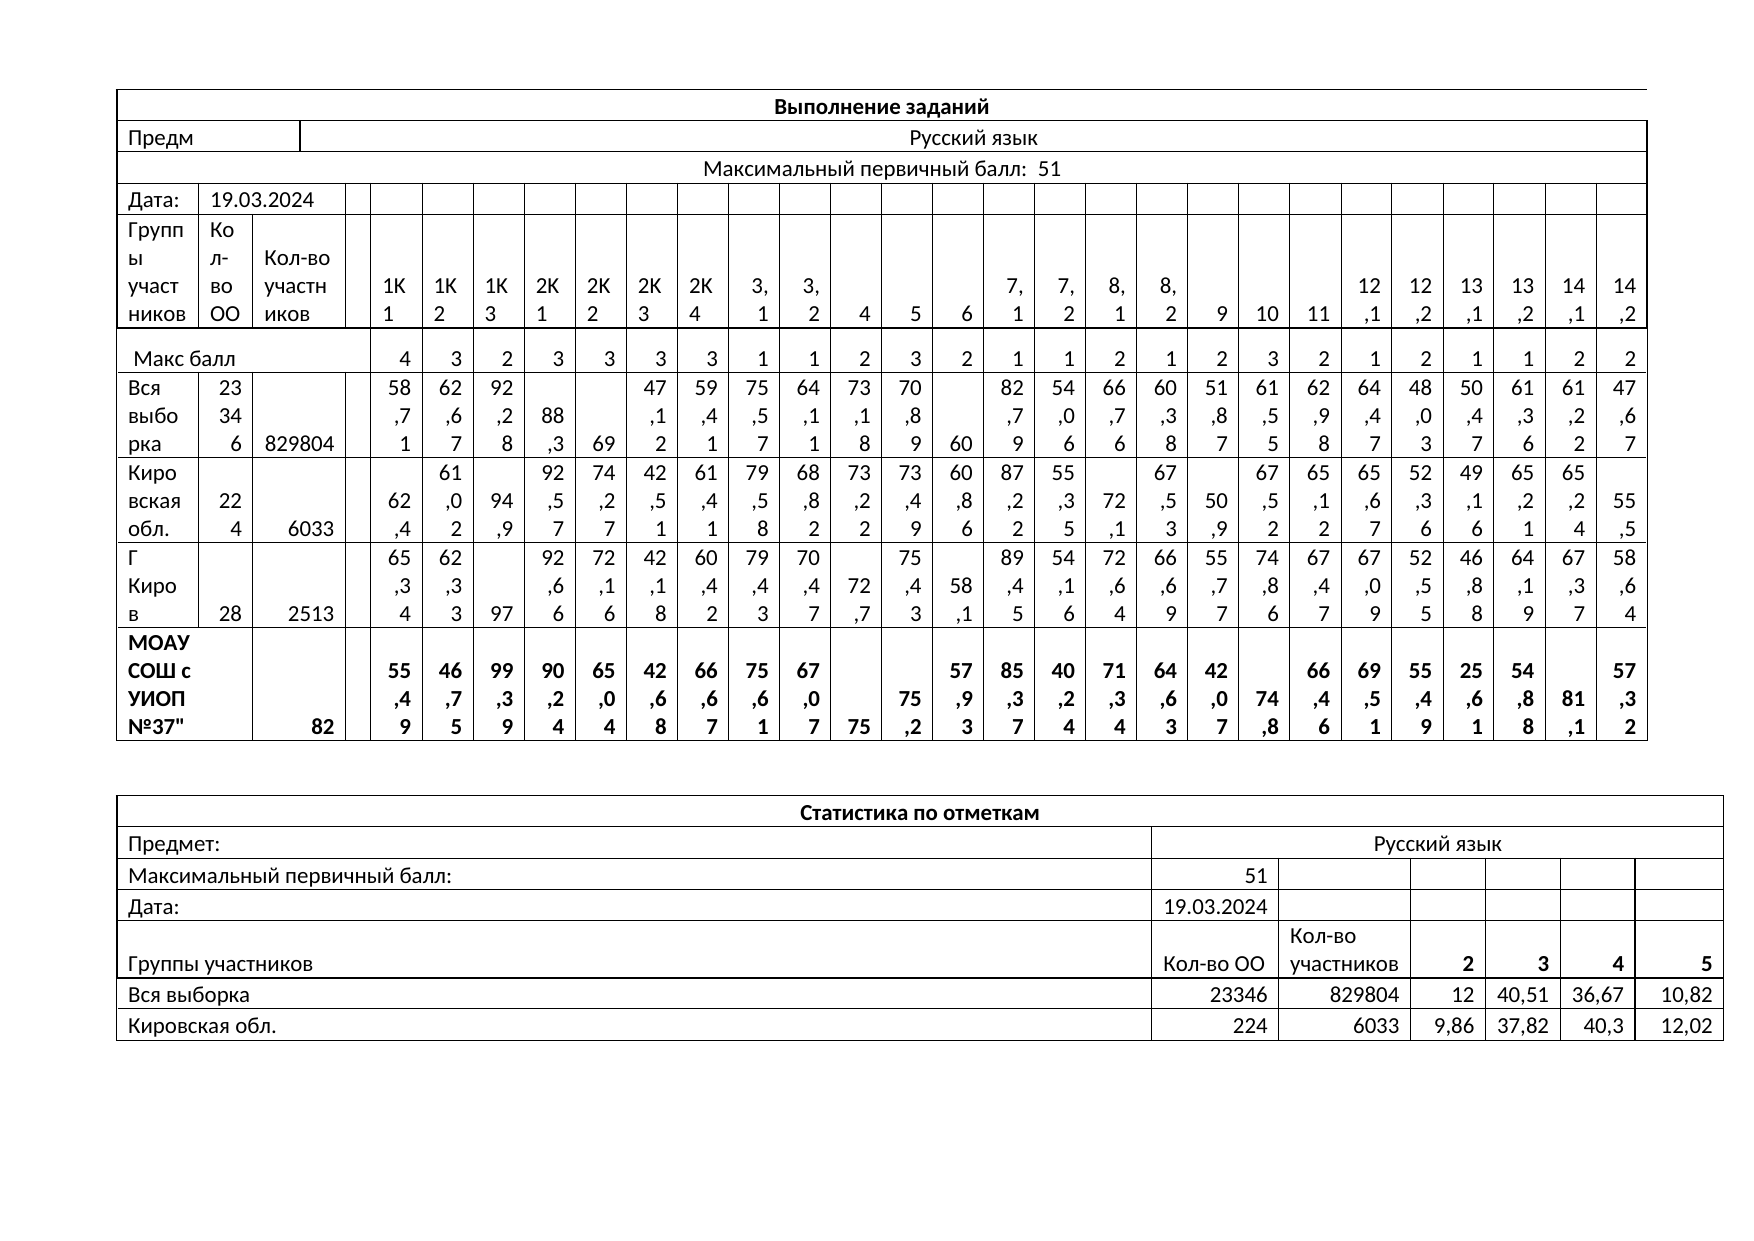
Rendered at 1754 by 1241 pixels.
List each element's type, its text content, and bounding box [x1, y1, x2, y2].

table_cell 19.03.2024 [1152, 890, 1278, 920]
table_cell 2K3 [627, 215, 677, 327]
table_cell 94,9 [474, 458, 524, 542]
table_cell 65,21 [1494, 458, 1545, 542]
table_cell Кол-во участников [253, 215, 345, 327]
table_cell 67,37 [1546, 543, 1596, 627]
table_cell 42,68 [627, 628, 677, 740]
table_cell 6033 [253, 458, 345, 542]
table_cell Максимальный первичный балл: [118, 859, 1151, 889]
table_cell [1636, 859, 1723, 889]
table_cell Г Киров [117, 542, 198, 627]
table_cell 75,61 [729, 628, 779, 740]
table_cell 2 [1086, 329, 1136, 372]
table_cell 3 [882, 329, 932, 372]
table_cell 67,53 [1137, 458, 1187, 542]
table_cell [1597, 184, 1646, 214]
table_cell [678, 184, 728, 214]
table_cell 1K1 [371, 215, 422, 327]
table_cell 8,2 [1137, 215, 1187, 327]
table_cell 88,3 [525, 373, 575, 457]
table_cell Макс балл [117, 329, 370, 372]
table_cell 47,12 [627, 373, 677, 457]
table_cell 62,67 [423, 373, 473, 457]
table_cell 2 [1392, 329, 1443, 372]
table_cell 66,46 [1290, 628, 1341, 740]
table_cell 61,55 [1239, 373, 1289, 457]
table_cell Дата: [118, 184, 198, 214]
table_cell [1546, 184, 1596, 214]
table_cell 50,47 [1444, 373, 1493, 457]
table_cell 58,71 [371, 373, 422, 457]
table_cell 90,24 [525, 628, 575, 740]
table_cell 2 [933, 329, 983, 372]
table_cell 4 [371, 329, 422, 372]
table_cell 5 [882, 215, 932, 327]
table_cell 40,24 [1035, 628, 1085, 740]
table_cell 61,41 [678, 458, 728, 542]
table_cell 2 [1411, 921, 1485, 977]
table_cell 67,07 [780, 628, 830, 740]
table_cell 25,61 [1444, 628, 1493, 740]
table_cell Русский язык [1152, 827, 1723, 857]
table_cell 2513 [253, 543, 345, 627]
table_cell 57,32 [1597, 627, 1647, 740]
table_cell 87,22 [984, 458, 1034, 542]
table_cell 12 [1411, 979, 1485, 1008]
table_cell [346, 184, 370, 214]
table_cell Вся выборка [117, 979, 1151, 1008]
table_cell 73,22 [831, 458, 881, 542]
table_cell [1486, 859, 1560, 889]
table_cell 7,1 [984, 215, 1034, 327]
table_cell 2 [1188, 329, 1238, 372]
table_cell [1486, 890, 1560, 920]
table_cell 14,1 [1546, 215, 1596, 327]
table_cell 92,28 [474, 373, 524, 457]
table_cell [346, 628, 370, 740]
table_cell 47,67 [1597, 372, 1647, 457]
table_cell [1279, 890, 1410, 920]
table_cell 60,38 [1137, 373, 1187, 457]
table_cell 1 [1137, 329, 1187, 372]
table_cell 1 [1035, 329, 1085, 372]
table_cell 13,2 [1494, 215, 1545, 327]
table_cell 97 [474, 543, 524, 627]
table_cell Кировская обл. [117, 457, 198, 542]
table_cell 64,47 [1342, 373, 1391, 457]
table_cell 55,5 [1597, 457, 1647, 542]
table_cell 9 [1188, 215, 1238, 327]
table_cell Вся выборка [117, 372, 198, 457]
table_cell 60,42 [678, 543, 728, 627]
table_header Выполнение заданий [118, 90, 1647, 120]
table_cell 2 [1290, 329, 1341, 372]
table_cell 54,88 [1494, 628, 1545, 740]
table_cell 2 [831, 329, 881, 372]
table_cell 1K2 [423, 215, 473, 327]
table_cell 62,33 [423, 543, 473, 627]
table_cell 48,03 [1392, 373, 1443, 457]
table_cell 66,76 [1086, 373, 1136, 457]
table_cell 65,34 [371, 543, 422, 627]
table_cell [371, 184, 422, 214]
table_cell 58,1 [933, 543, 983, 627]
table_cell Группы участников [118, 921, 1151, 977]
table_cell 89,45 [984, 543, 1034, 627]
table_cell [474, 184, 524, 214]
table_cell 72,16 [576, 543, 626, 627]
table_cell [1239, 184, 1289, 214]
table_cell 61,36 [1494, 373, 1545, 457]
table_cell 5 [1636, 921, 1723, 977]
table_cell 81,1 [1546, 628, 1596, 740]
table_cell 65,12 [1290, 458, 1341, 542]
table_cell 7,2 [1035, 215, 1085, 327]
table_cell 60 [933, 373, 983, 457]
table_cell 3 [627, 329, 677, 372]
table_cell 12,02 [1636, 1009, 1723, 1039]
table_cell 70,89 [882, 373, 932, 457]
table_cell 82,79 [984, 373, 1034, 457]
table_cell 3 [576, 329, 626, 372]
table_cell 8,1 [1086, 215, 1136, 327]
table_cell 59,41 [678, 373, 728, 457]
table_cell 3 [1486, 921, 1560, 977]
table_cell [1411, 859, 1485, 889]
table_cell [831, 184, 881, 214]
table_cell [1494, 184, 1545, 214]
table_cell Кол-во ОО [199, 215, 252, 327]
table_cell Кол-во ОО [1152, 921, 1278, 977]
table_cell 12,2 [1392, 215, 1443, 327]
table_cell 2K4 [678, 215, 728, 327]
table_cell [1411, 890, 1485, 920]
table_cell Кол-во участников [1279, 921, 1410, 977]
table_cell 23346 [1152, 979, 1278, 1008]
table_cell [882, 184, 932, 214]
table_cell 13,1 [1444, 215, 1493, 327]
table_cell [1561, 859, 1634, 889]
table_cell 36,67 [1561, 979, 1634, 1008]
table_cell [1392, 184, 1443, 214]
table_cell 3 [525, 329, 575, 372]
table_cell [1444, 184, 1493, 214]
table_cell 3 [678, 329, 728, 372]
table_cell 64,63 [1137, 628, 1187, 740]
table_cell 75 [831, 628, 881, 740]
table_cell 67,52 [1239, 458, 1289, 542]
table_cell Кировская обл. [117, 1008, 1151, 1039]
table_cell 67,47 [1290, 543, 1341, 627]
table_cell 42,51 [627, 458, 677, 542]
table_cell 71,34 [1086, 628, 1136, 740]
table_cell 11 [1290, 215, 1341, 327]
table_cell 6 [933, 215, 983, 327]
table_cell 224 [199, 458, 252, 542]
table_cell 73,49 [882, 458, 932, 542]
table_cell 19.03.2024 [199, 184, 345, 214]
table_cell 37,82 [1486, 1009, 1560, 1039]
table_cell 9,86 [1411, 1009, 1485, 1039]
table_cell [1290, 184, 1341, 214]
table_cell [1137, 184, 1187, 214]
table_cell 3,1 [729, 215, 779, 327]
table_cell 6033 [1279, 1009, 1410, 1039]
table_cell [780, 184, 830, 214]
table_cell 10 [1239, 215, 1289, 327]
table_cell Предмет: [118, 827, 1151, 857]
table_cell 50,9 [1188, 458, 1238, 542]
table_cell 72,64 [1086, 543, 1136, 627]
table_cell 4 [1561, 921, 1634, 977]
table_cell 67,09 [1342, 543, 1391, 627]
table_cell [346, 373, 370, 457]
table_cell [933, 184, 983, 214]
table_cell 2 [1546, 329, 1596, 372]
table_cell 14,2 [1597, 215, 1646, 327]
table_cell 57,93 [933, 628, 983, 740]
table_cell 829804 [1279, 979, 1410, 1008]
table_cell 42,18 [627, 543, 677, 627]
table_cell 49,16 [1444, 458, 1493, 542]
table_cell 52,55 [1392, 543, 1443, 627]
table_cell 75,2 [882, 628, 932, 740]
table_cell 52,36 [1392, 458, 1443, 542]
table_cell 40,51 [1486, 979, 1560, 1008]
table_cell [1342, 184, 1391, 214]
table_cell [423, 184, 473, 214]
table_cell 1 [984, 329, 1034, 372]
table_cell 12,1 [1342, 215, 1391, 327]
table_cell [729, 184, 779, 214]
table_cell 10,82 [1636, 979, 1723, 1008]
table_cell [1279, 859, 1410, 889]
table_cell [346, 543, 370, 627]
table_cell 62,98 [1290, 373, 1341, 457]
table_cell [525, 184, 575, 214]
table_cell 74,8 [1239, 628, 1289, 740]
table_cell Предм [118, 121, 299, 151]
table_cell 3,2 [780, 215, 830, 327]
table_cell 74,27 [576, 458, 626, 542]
table_cell 28 [199, 543, 252, 627]
table_cell 55,35 [1035, 458, 1085, 542]
table_cell 3 [1239, 329, 1289, 372]
table_cell 54,16 [1035, 543, 1085, 627]
table_cell 85,37 [984, 628, 1034, 740]
table_cell 65,24 [1546, 458, 1596, 542]
table_cell 54,06 [1035, 373, 1085, 457]
table_cell 2 [1597, 329, 1647, 372]
table_cell 64,19 [1494, 543, 1545, 627]
table_cell 55,49 [1392, 628, 1443, 740]
table_cell [346, 215, 370, 327]
table_cell 65,67 [1342, 458, 1391, 542]
table_cell 60,86 [933, 458, 983, 542]
table_cell 65,04 [576, 628, 626, 740]
table_cell 70,47 [780, 543, 830, 627]
table_cell 72,1 [1086, 458, 1136, 542]
table_cell 51 [1152, 859, 1278, 889]
table_cell 66,67 [678, 628, 728, 740]
table_cell 46,88 [1444, 543, 1493, 627]
table_cell 55,49 [371, 628, 422, 740]
table_cell 62,4 [371, 458, 422, 542]
table_cell 75,43 [882, 543, 932, 627]
table_cell 79,43 [729, 543, 779, 627]
table_cell 92,66 [525, 543, 575, 627]
table_cell 69 [576, 373, 626, 457]
table_cell Максимальный первичный балл: 51 [118, 152, 1646, 182]
table_cell 1 [780, 329, 830, 372]
table_cell [576, 184, 626, 214]
table_cell 23346 [199, 373, 252, 457]
table_cell 3 [423, 329, 473, 372]
table_cell 1 [1494, 329, 1545, 372]
table_cell 64,11 [780, 373, 830, 457]
table_cell 61,02 [423, 458, 473, 542]
table_cell 55,77 [1188, 543, 1238, 627]
table_cell МОАУ СОШ с УИОП №37" [117, 627, 252, 740]
table_cell 40,3 [1561, 1009, 1634, 1039]
table_cell 829804 [253, 373, 345, 457]
table_cell [1561, 890, 1634, 920]
table_cell 58,64 [1597, 542, 1647, 627]
table_cell 66,69 [1137, 543, 1187, 627]
table_cell 1 [729, 329, 779, 372]
table_cell [1086, 184, 1136, 214]
table_cell 75,57 [729, 373, 779, 457]
table_cell 2K1 [525, 215, 575, 327]
table_cell 73,18 [831, 373, 881, 457]
table_cell Группы участников [118, 215, 198, 327]
table_cell [1636, 890, 1723, 920]
table_cell [984, 184, 1034, 214]
table_cell 1 [1444, 329, 1493, 372]
table_cell 74,86 [1239, 543, 1289, 627]
table_cell 92,57 [525, 458, 575, 542]
table_cell 82 [253, 628, 345, 740]
table_cell 1 [1342, 329, 1391, 372]
table_cell [627, 184, 677, 214]
table_cell 4 [831, 215, 881, 327]
table_cell [346, 458, 370, 542]
table_cell 51,87 [1188, 373, 1238, 457]
table_cell Русский язык [301, 121, 1646, 151]
table_cell 2K2 [576, 215, 626, 327]
table_cell 2 [474, 329, 524, 372]
table_cell 61,22 [1546, 373, 1596, 457]
table_cell [1035, 184, 1085, 214]
table_cell [1188, 184, 1238, 214]
table_cell 68,82 [780, 458, 830, 542]
table_cell 224 [1152, 1009, 1278, 1039]
table_cell 42,07 [1188, 628, 1238, 740]
table_cell 72,7 [831, 543, 881, 627]
table_cell 46,75 [423, 628, 473, 740]
table_cell Дата: [118, 890, 1151, 920]
table_header Статистика по отметкам [118, 796, 1723, 826]
table_cell 69,51 [1342, 628, 1391, 740]
table_cell 79,58 [729, 458, 779, 542]
table_cell 99,39 [474, 628, 524, 740]
table_cell 1K3 [474, 215, 524, 327]
